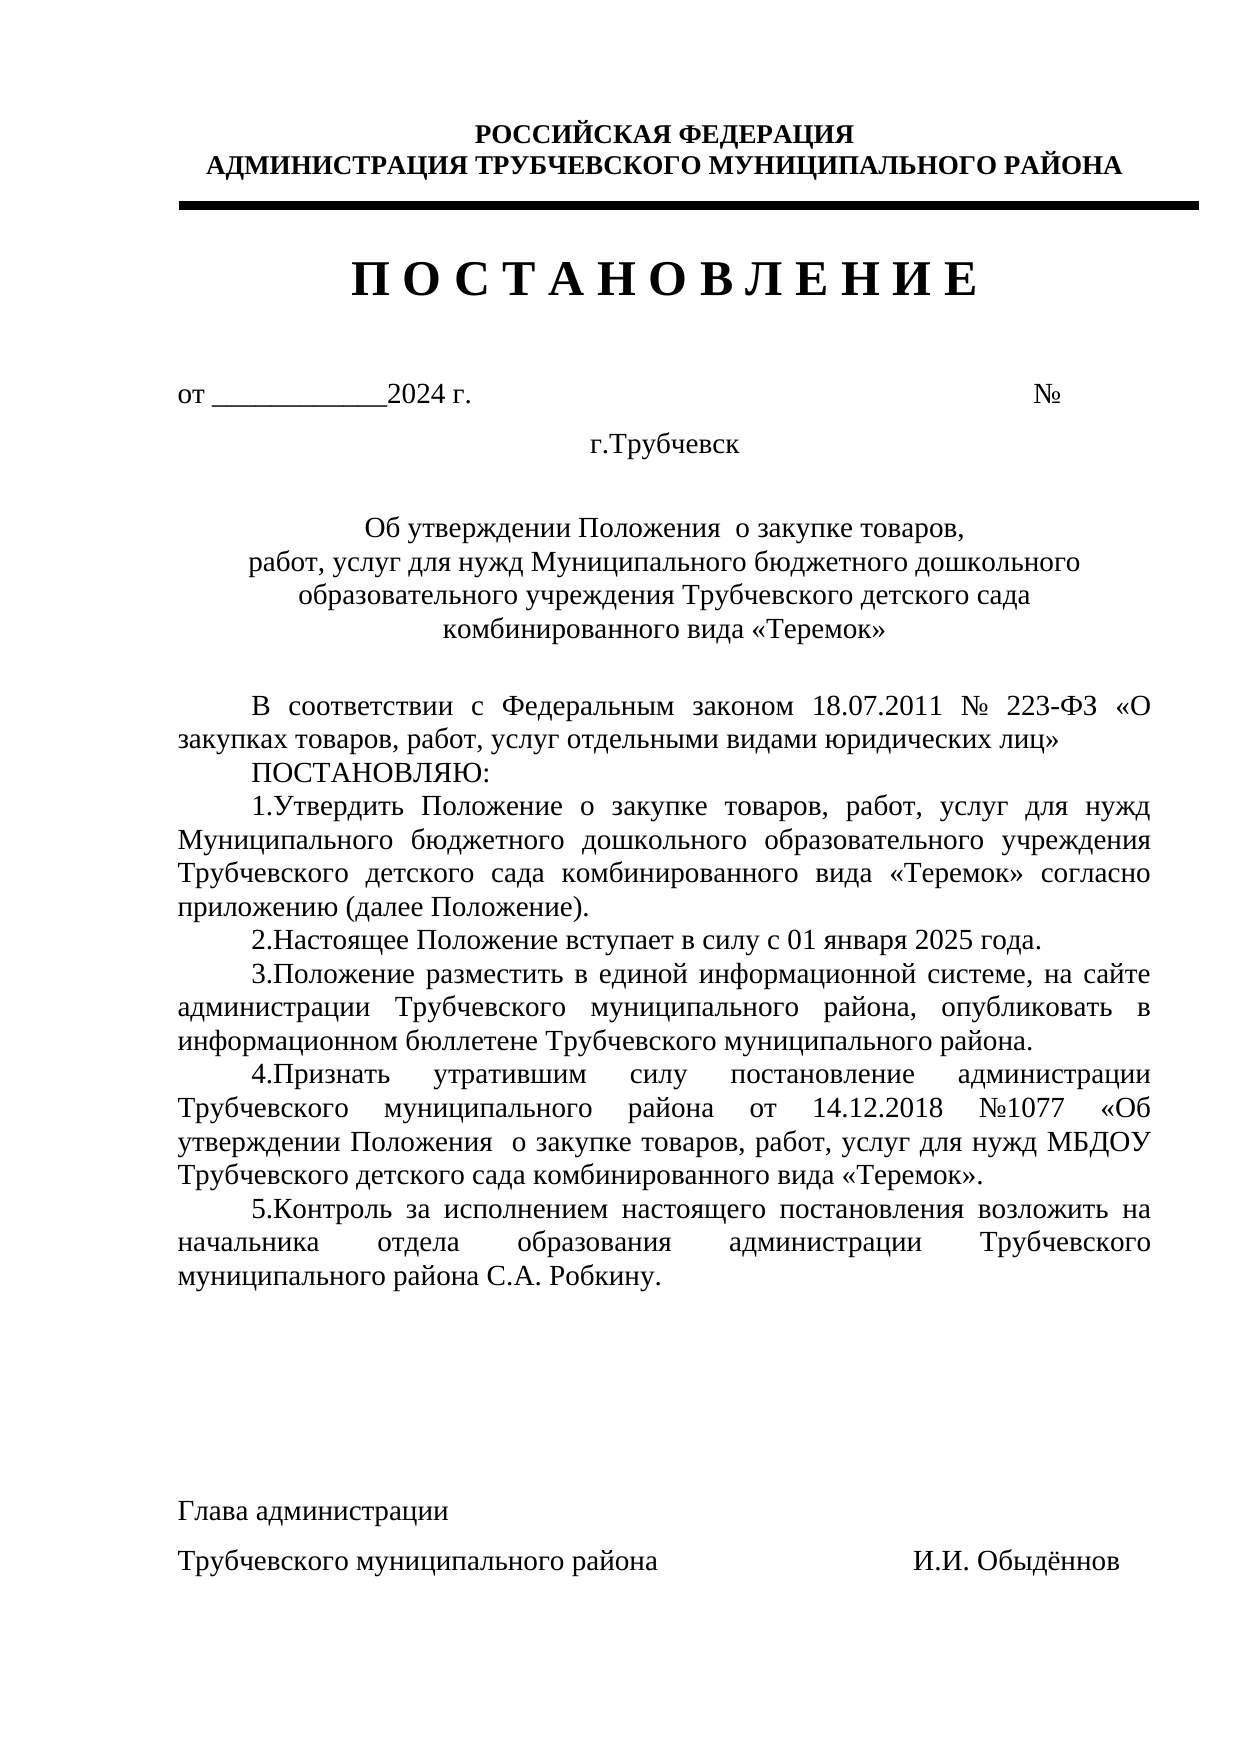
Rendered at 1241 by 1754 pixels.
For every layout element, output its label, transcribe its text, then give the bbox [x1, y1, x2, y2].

text комбинированного вида «Теремок» [177, 611, 1152, 644]
text 4.Признать утратившим силу постановление администрации Трубчевского муниципального района от 14.12.2018 №1077 «Об утверждении Положения о закупке товаров, работ, услуг для нужд МБДОУ Трубчевского детского сада комбинированного вида «Теремок». [177, 1057, 1152, 1191]
text ПОСТАНОВЛЯЮ: [177, 755, 1152, 788]
text Об утверждении Положения о закупке товаров, [177, 510, 1152, 544]
text от ____________2024 г. № [177, 376, 1152, 410]
text П О С Т А Н О В Л Е Н И Е [177, 248, 1152, 306]
text Глава администрации [177, 1493, 1152, 1526]
text 2.Настоящее Положение вступает в силу с 01 января 2025 года. [177, 922, 1152, 956]
text АДМИНИСТРАЦИЯ ТРУБЧЕВСКОГО МУНИЦИПАЛЬНОГО РАЙОНА [177, 149, 1152, 180]
text Трубчевского муниципального района И.И. Обыдённов [177, 1543, 1152, 1577]
text 1.Утвердить Положение о закупке товаров, работ, услуг для нужд Муниципального бюджетного дошкольного образовательного учреждения Трубчевского детского сада комбинированного вида «Теремок» согласно приложению (далее Положение). [177, 788, 1152, 922]
text 3.Положение разместить в единой информационной системе, на сайте администрации Трубчевского муниципального района, опубликовать в информационном бюллетене Трубчевского муниципального района. [177, 956, 1152, 1057]
text 5.Контроль за исполнением настоящего постановления возложить на начальника отдела образования администрации Трубчевского муниципального района С.А. Робкину. [177, 1191, 1152, 1291]
text работ, услуг для нужд Муниципального бюджетного дошкольного образовательного учреждения Трубчевского детского сада [177, 544, 1152, 611]
text г.Трубчевск [177, 427, 1152, 460]
subtitle РОССИЙСКАЯ ФЕДЕРАЦИЯ [177, 118, 1152, 149]
text В соответствии с Федеральным законом 18.07.2011 № 223-ФЗ «О закупках товаров, работ, услуг отдельными видами юридических лиц» [177, 688, 1152, 755]
